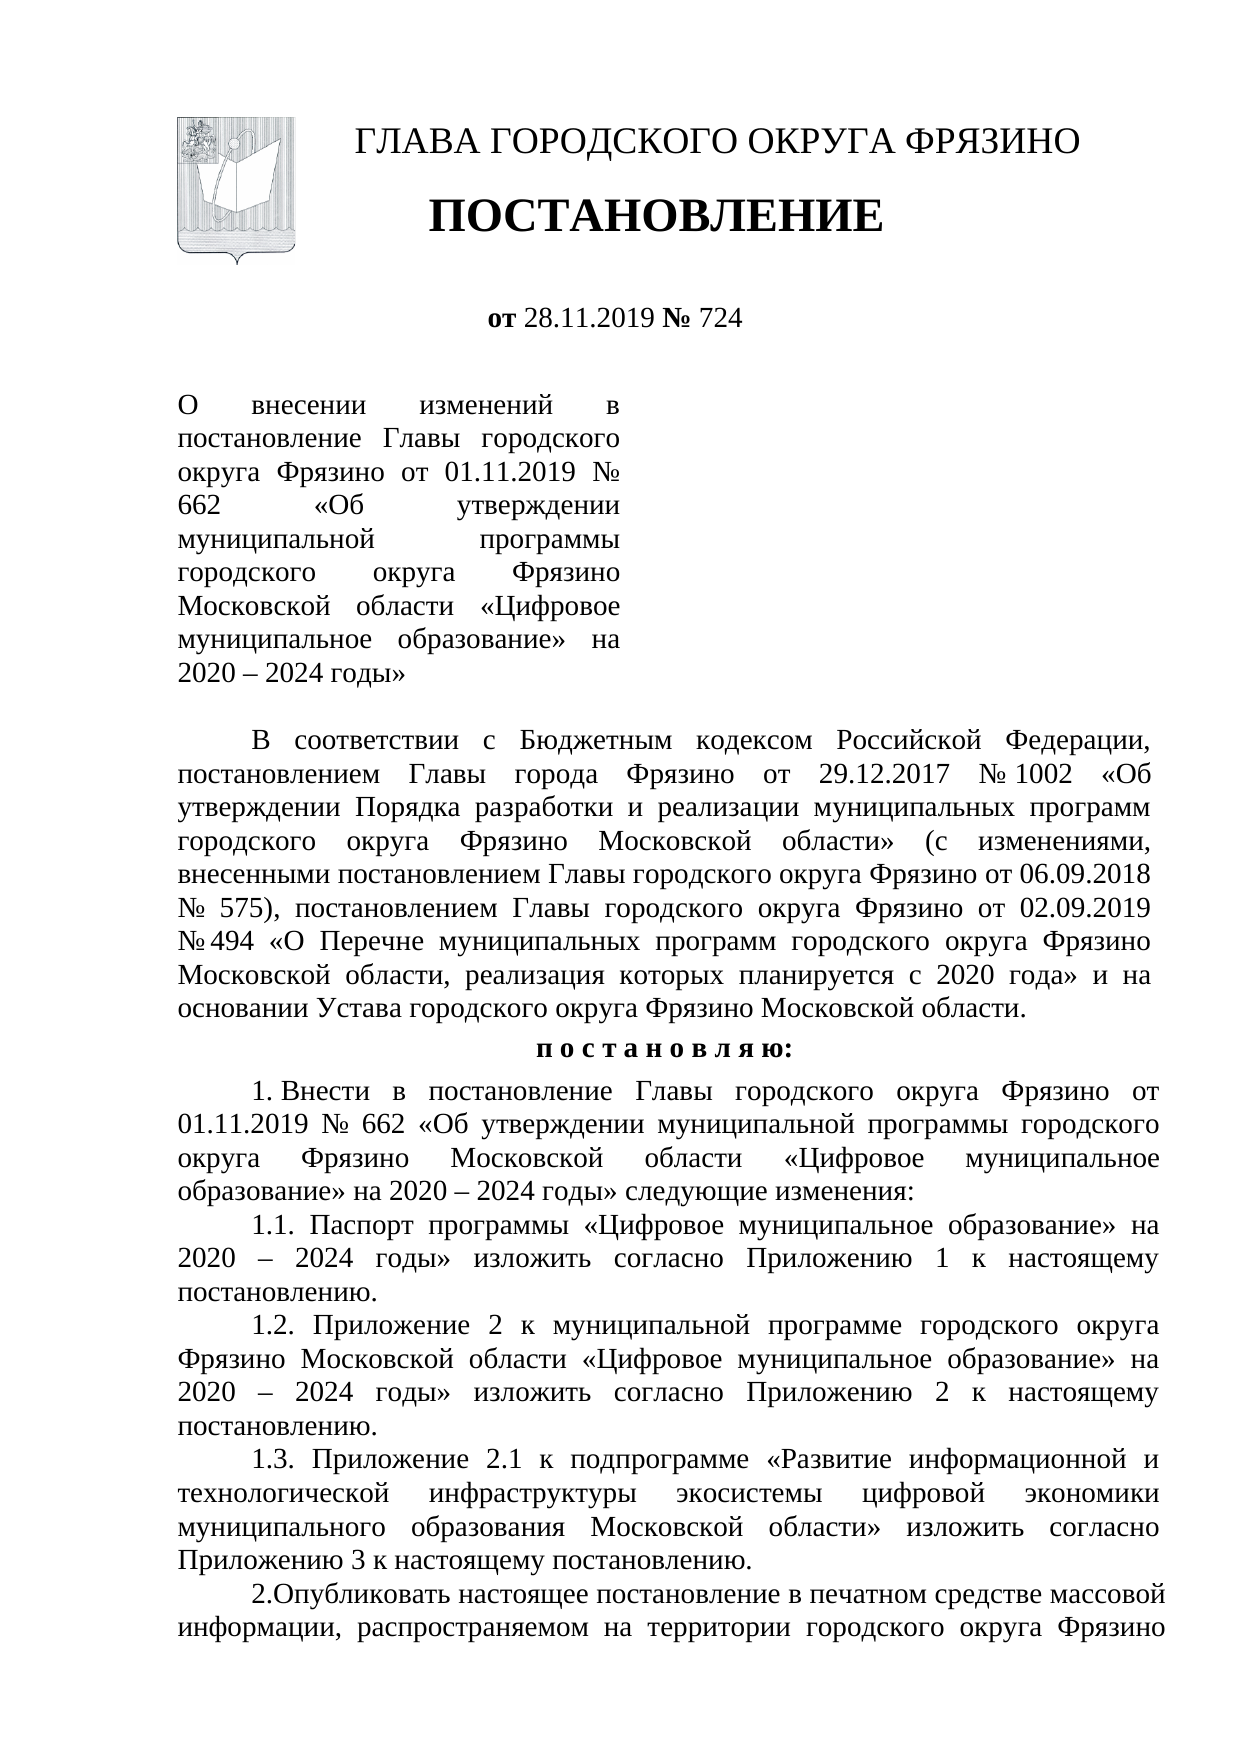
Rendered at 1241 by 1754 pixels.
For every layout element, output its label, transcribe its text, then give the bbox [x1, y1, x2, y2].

text п о с т а н о в л я ю: [177, 1030, 1152, 1064]
picture [177, 117, 296, 265]
subtitle ПОСТАНОВЛЕНИЕ [428, 186, 1152, 241]
text 1.1. Паспорт программы «Цифровое муниципальное образование» на 2020 – 2024 годы» изложить согласно Приложению 1 к настоящему постановлению. [177, 1207, 1160, 1307]
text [177, 1576, 1167, 1643]
list Внести в постановление Главы городского округа Фрязино от 01.11.2019 № 662 «Об утверждении муниципальной программы городского округа Фрязино Московской области «Цифровое муниципальное образование» на 2020 – 2024 годы» следующие изменения: [177, 1073, 1160, 1207]
text 1.2. Приложение 2 к муниципальной программе городского округа Фрязино Московской области «Цифровое муниципальное образование» на 2020 – 2024 годы» изложить согласно Приложению 2 к настоящему постановлению. [177, 1307, 1160, 1442]
text О внесении изменений в постановление Главы городского округа Фрязино от 01.11.2019 № 662 «Об утверждении муниципальной программы городского округа Фрязино Московской области «Цифровое муниципальное образование» на 2020 – 2024 годы» [177, 387, 620, 689]
text В соответствии с Бюджетным кодексом Российской Федерации, постановлением Главы города Фрязино от 29.12.2017 № 1002 «Об утверждении Порядка разработки и реализации муниципальных программ городского округа Фрязино Московской области» (с изменениями, внесенными постановлением Главы городского округа Фрязино от 06.09.2018 № 575), постановлением Главы городского округа Фрязино от 02.09.2019 № 494 «О Перечне муниципальных программ городского округа Фрязино Московской области, реализация которых планируется с 2020 года» и на основании Устава городского округа Фрязино Московской области. [177, 722, 1152, 1024]
text от 28.11.2019 № 724 [369, 300, 1152, 334]
text 1.3. Приложение 2.1 к подпрограмме «Развитие информационной и технологической инфраструктуры экосистемы цифровой экономики муниципального образования Московской области» изложить согласно Приложению 3 к настоящему постановлению. [177, 1442, 1160, 1576]
subtitle ГЛАВА ГОРОДСКОГО ОКРУГА ФРЯЗИНО [354, 118, 1152, 161]
